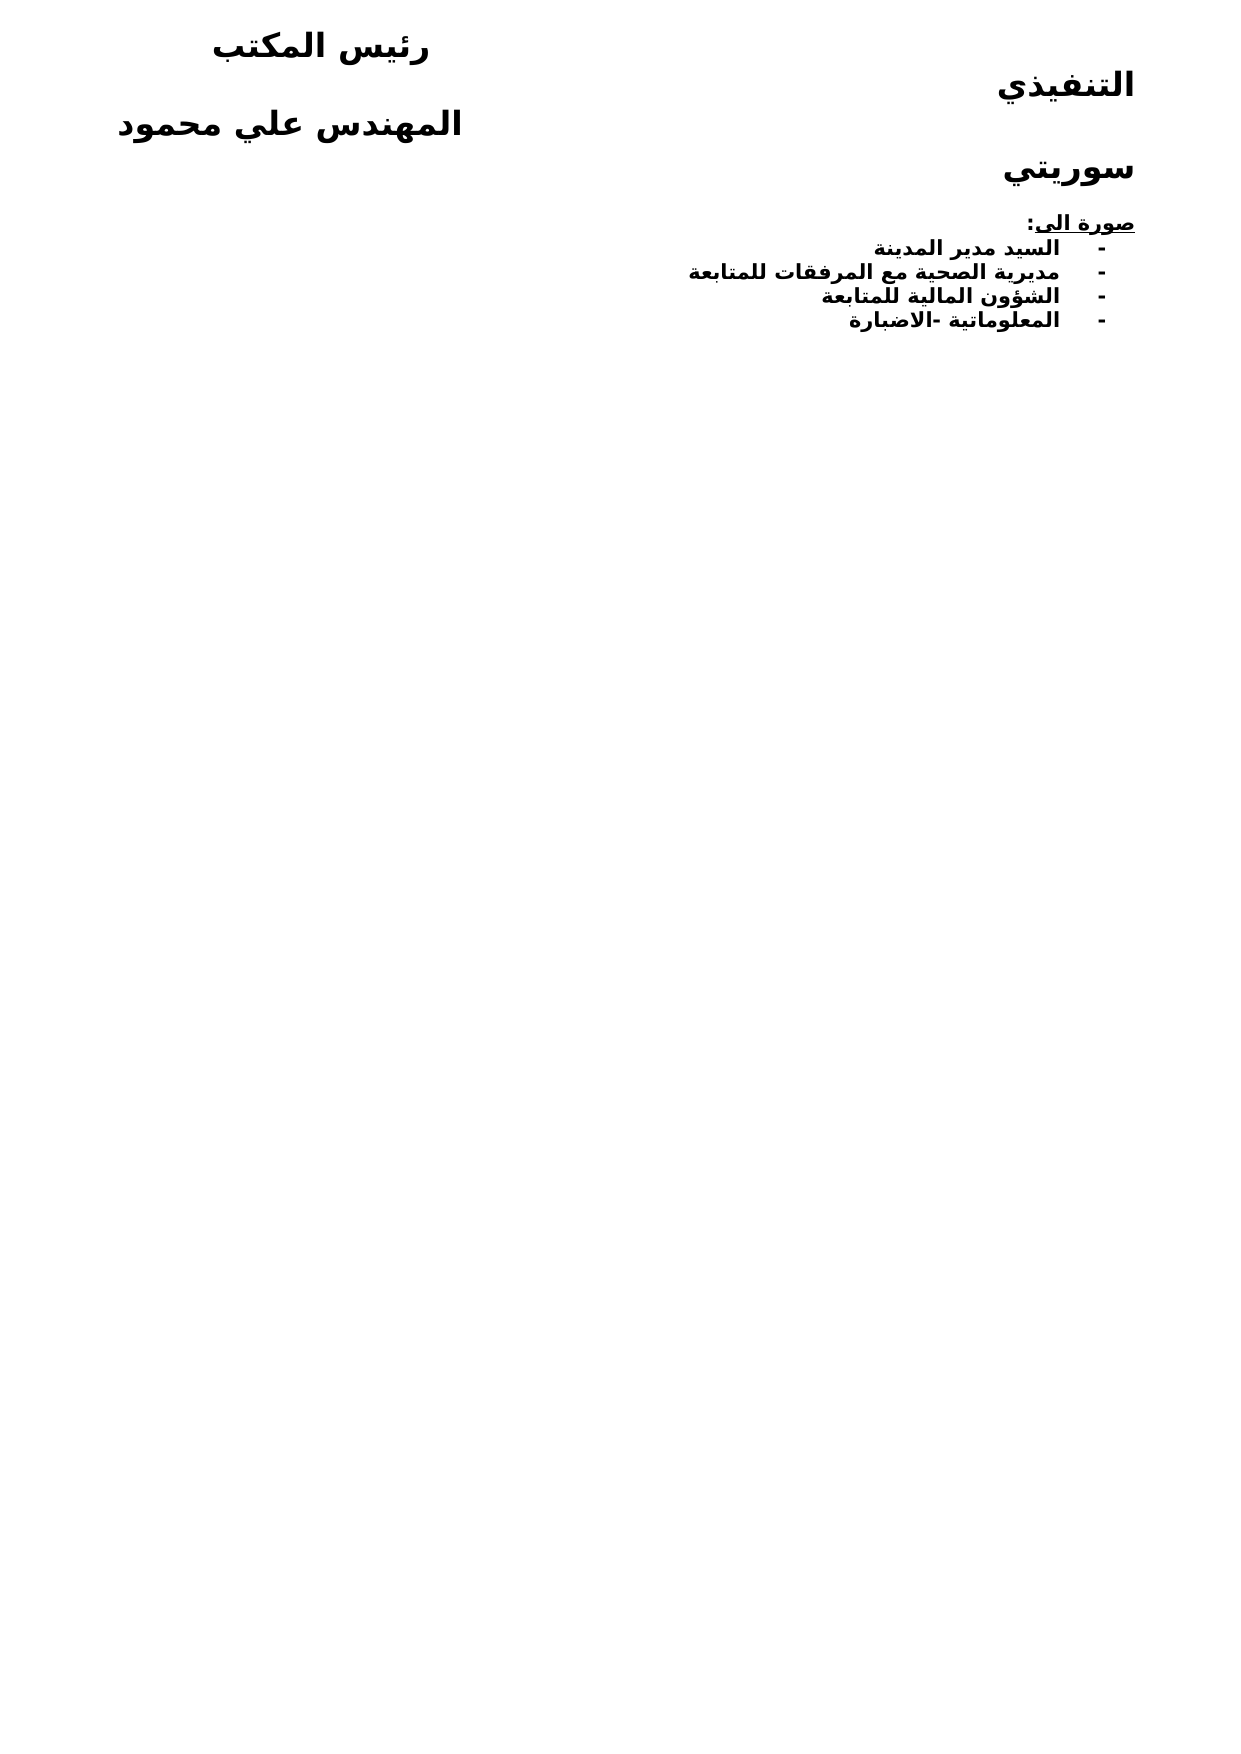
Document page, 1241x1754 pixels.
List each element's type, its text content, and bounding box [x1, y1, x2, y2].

text المهندس علي محمود سوريتي [105, 105, 1135, 187]
text صورة الى: [105, 211, 1135, 236]
list المعلوماتية -الاضبارة [105, 308, 1098, 333]
text رئيس المكتب التنفيذي [105, 27, 1135, 105]
list الشؤون المالية للمتابعة [105, 284, 1098, 308]
list مديرية الصحية مع المرفقات للمتابعة [105, 260, 1098, 284]
list السيد مدير المدينة [105, 236, 1098, 260]
